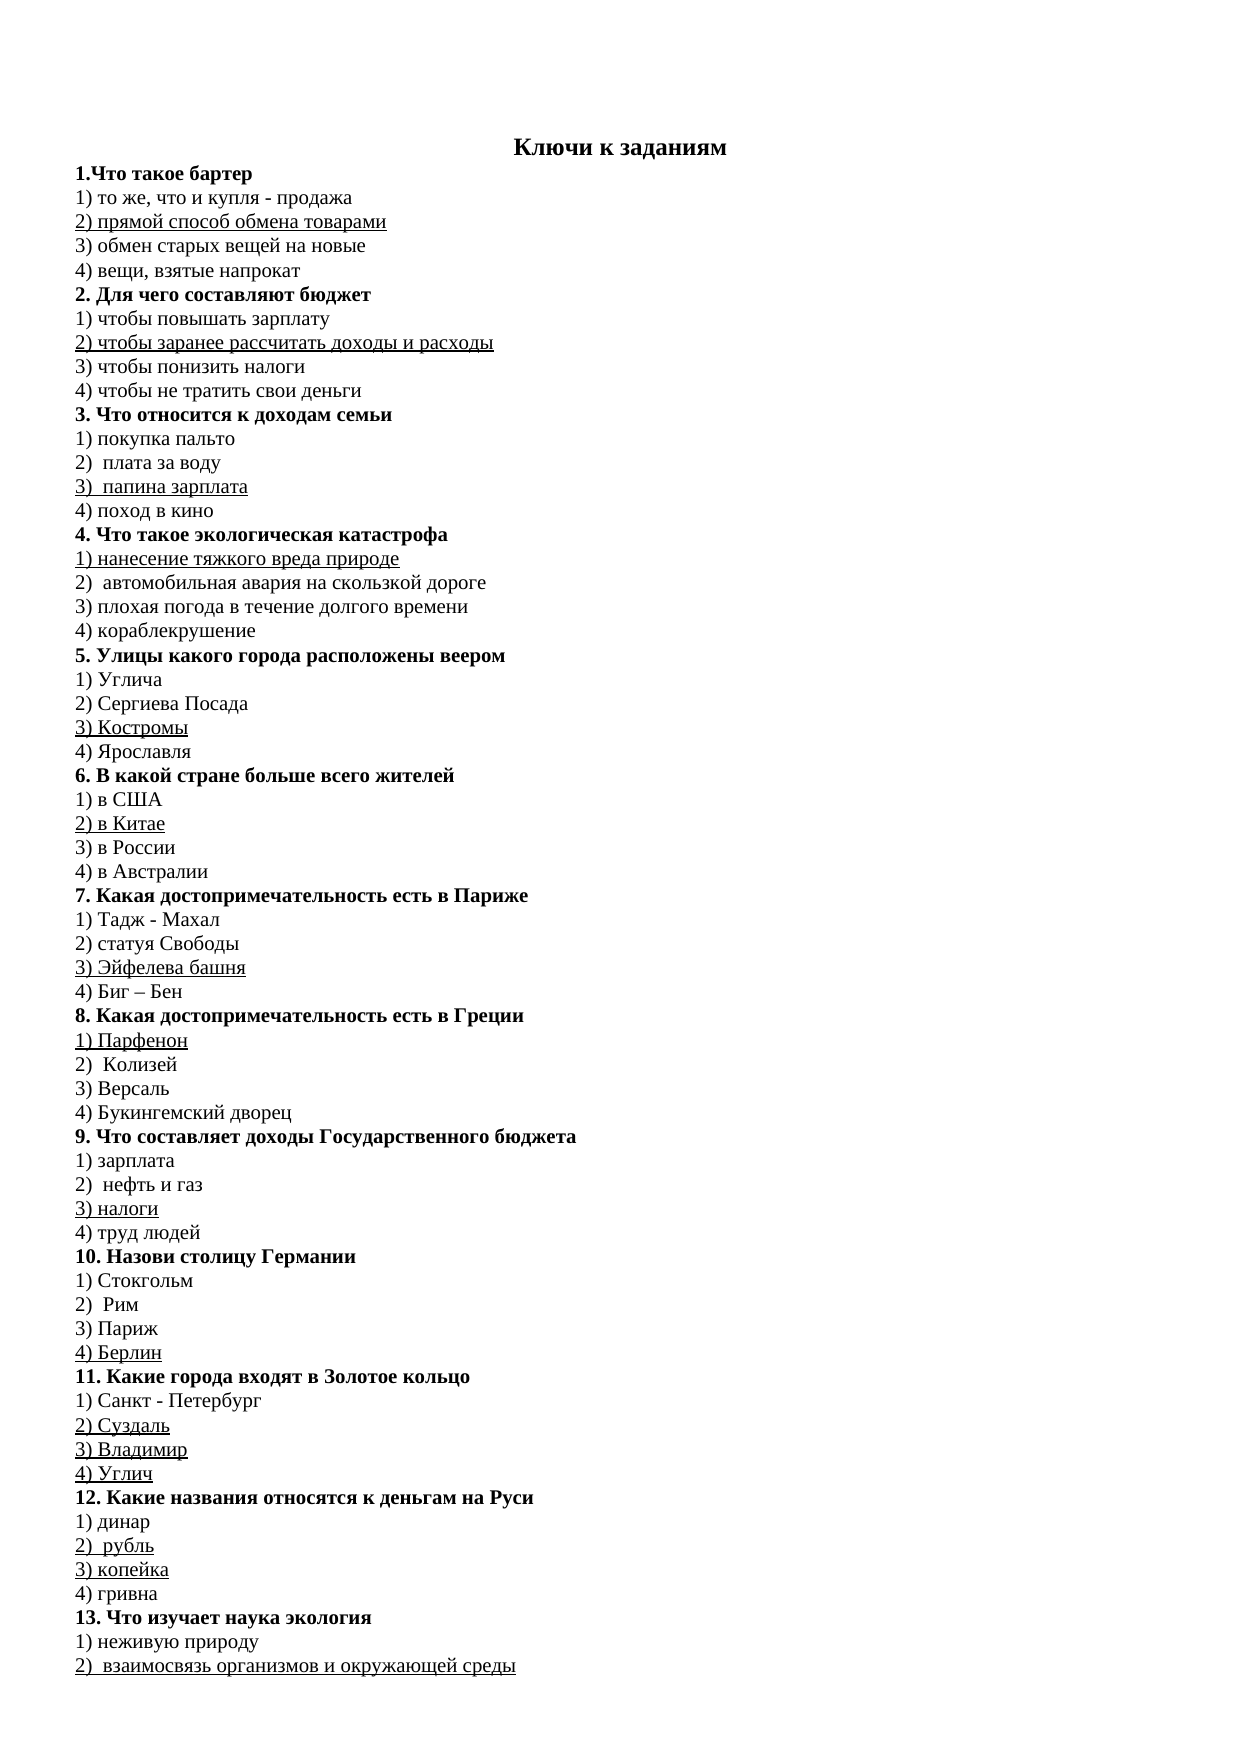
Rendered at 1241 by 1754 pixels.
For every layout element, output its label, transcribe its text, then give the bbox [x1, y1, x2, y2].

text 1) динар [75, 1509, 1165, 1533]
text 2) Сергиева Посада [75, 691, 1165, 715]
text 2. Для чего составляют бюджет [75, 282, 1165, 306]
text 4) чтобы не тратить свои деньги [75, 378, 1165, 402]
text 3) в России [75, 835, 1165, 859]
text 4) Биг – Бен [75, 979, 1165, 1003]
text 4) вещи, взятые напрокат [75, 257, 1165, 282]
text 1) чтобы повышать зарплату [75, 306, 1165, 330]
text 3) Костромы [75, 715, 1165, 739]
text 1) Углича [75, 667, 1165, 691]
text 2) Суздаль [75, 1412, 1165, 1437]
text 4) в Австралии [75, 859, 1165, 883]
text 7. Какая достопримечательность есть в Париже [75, 883, 1165, 907]
text 4) труд людей [75, 1220, 1165, 1244]
text 2) в Китае [75, 811, 1165, 835]
text 3) папина зарплата [75, 474, 1165, 498]
text 1) Стокгольм [75, 1268, 1165, 1292]
text 4) кораблекрушение [75, 618, 1165, 642]
text 3) копейка [75, 1557, 1165, 1581]
text 1) нанесение тяжкого вреда природе [75, 546, 1165, 570]
text 3) чтобы понизить налоги [75, 354, 1165, 378]
text 6. В какой стране больше всего жителей [75, 763, 1165, 787]
text 1) Тадж - Махал [75, 907, 1165, 931]
text 1) Парфенон [75, 1027, 1165, 1052]
text 2) статуя Свободы [75, 931, 1165, 955]
text 4) Берлин [75, 1340, 1165, 1364]
text 12. Какие названия относятся к деньгам на Руси [75, 1485, 1165, 1509]
text 1) неживую природу [75, 1629, 1165, 1653]
text 2) автомобильная авария на скользкой дороге [75, 570, 1165, 594]
text 3) Владимир [75, 1437, 1165, 1461]
text 2) Колизей [75, 1052, 1165, 1076]
text 1) зарплата [75, 1148, 1165, 1172]
text 3) Версаль [75, 1076, 1165, 1100]
text Ключи к заданиям [75, 132, 1165, 161]
text 3) плохая погода в течение долгого времени [75, 594, 1165, 618]
text 13. Что изучает наука экология [75, 1605, 1165, 1629]
text 9. Что составляет доходы Государственного бюджета [75, 1124, 1165, 1148]
text 1) то же, что и купля - продажа [75, 185, 1165, 209]
text 2) плата за воду [75, 450, 1165, 474]
text 3) Париж [75, 1316, 1165, 1340]
text 2) нефть и газ [75, 1172, 1165, 1196]
text 1) Санкт - Петербург [75, 1388, 1165, 1412]
text 1) в США [75, 787, 1165, 811]
text 4) гривна [75, 1581, 1165, 1605]
text 11. Какие города входят в Золотое кольцо [75, 1364, 1165, 1388]
text 8. Какая достопримечательность есть в Греции [75, 1003, 1165, 1027]
text 2) чтобы заранее рассчитать доходы и расходы [75, 330, 1165, 354]
text 3) Эйфелева башня [75, 955, 1165, 979]
text 2) рубль [75, 1533, 1165, 1557]
text 2) Рим [75, 1292, 1165, 1316]
text 4) поход в кино [75, 498, 1165, 522]
text 3) налоги [75, 1196, 1165, 1220]
text 3. Что относится к доходам семьи [75, 402, 1165, 426]
text 4) Углич [75, 1461, 1165, 1485]
text 3) обмен старых вещей на новые [75, 233, 1165, 257]
text 2) взаимосвязь организмов и окружающей среды [75, 1653, 1165, 1677]
text 10. Назови столицу Германии [75, 1244, 1165, 1268]
text 1) покупка пальто [75, 426, 1165, 450]
text 4) Букингемский дворец [75, 1100, 1165, 1124]
text 4) Ярославля [75, 739, 1165, 763]
text 1.Что такое бартер [75, 161, 1165, 185]
text 2) прямой способ обмена товарами [75, 209, 1165, 233]
text 5. Улицы какого города расположены веером [75, 642, 1165, 667]
text 4. Что такое экологическая катастрофа [75, 522, 1165, 546]
